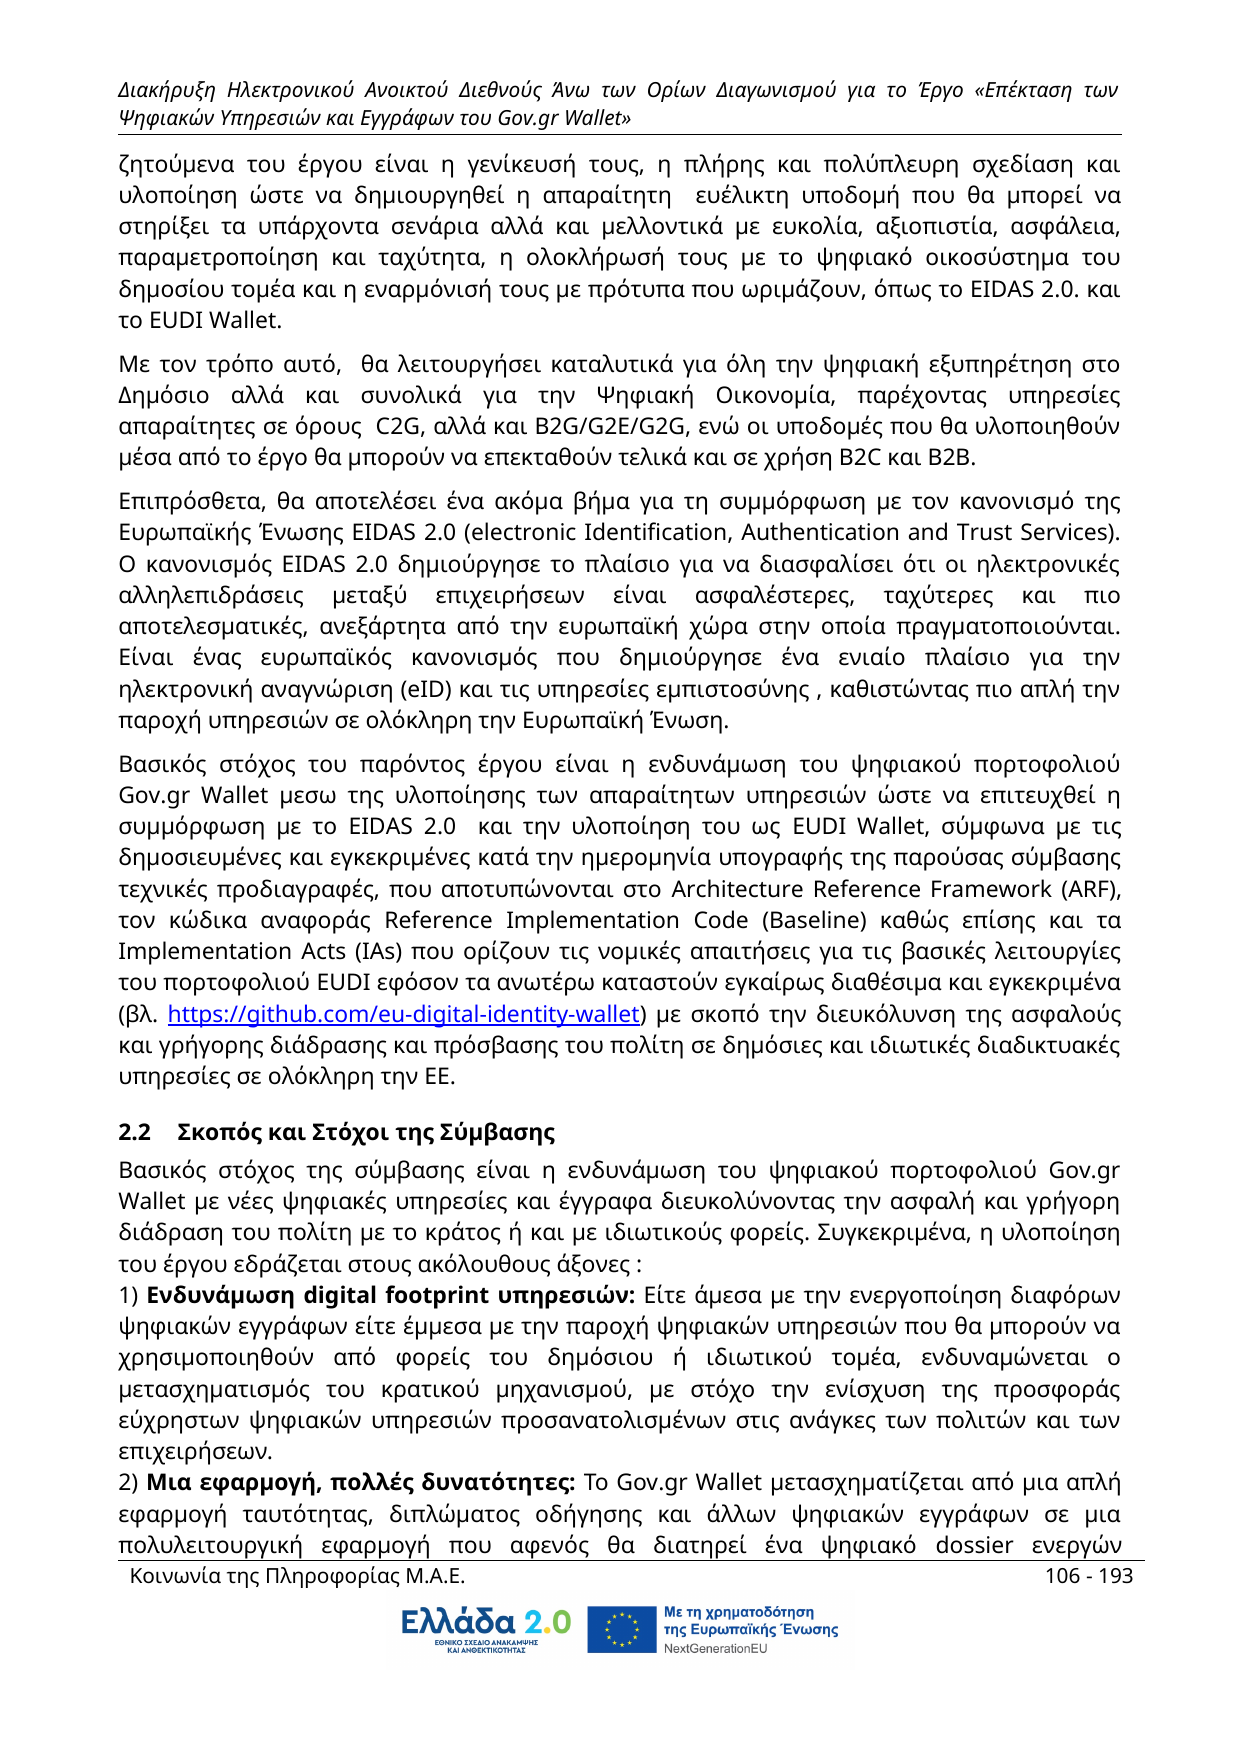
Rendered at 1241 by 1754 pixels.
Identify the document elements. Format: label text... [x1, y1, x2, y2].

picture [386, 1590, 855, 1670]
text Βασικός στόχος της σύμβασης είναι η ενδυνάμωση του ψηφιακού πορτοφολιού Gov.gr Wallet με νέες ψηφιακές υπηρεσίες και έγγραφα διευκολύνοντας την ασφαλή και γρήγορη διάδραση του πολίτη με το κράτος ή και με ιδιωτικούς φορείς. Συγκεκριμένα, η υλοποίηση του έργου εδράζεται στους ακόλουθους άξονες : [118, 1154, 1122, 1279]
text 1) Ενδυνάμωση digital footprint υπηρεσιών: Είτε άμεσα με την ενεργοποίηση διαφόρων ψηφιακών εγγράφων είτε έμμεσα με την παροχή ψηφιακών υπηρεσιών που θα μπορούν να χρησιμοποιηθούν από φορείς του δημόσιου ή ιδιωτικού τομέα, ενδυναμώνεται ο μετασχηματισμός του κρατικού μηχανισμού, με στόχο την ενίσχυση της προσφοράς εύχρηστων ψηφιακών υπηρεσιών προσανατολισμένων στις ανάγκες των πολιτών και των επιχειρήσεων. [118, 1279, 1122, 1466]
text Επιπρόσθετα, θα αποτελέσει ένα ακόμα βήμα για τη συμμόρφωση με τον κανονισμό της Ευρωπαϊκής Ένωσης EIDAS 2.0 (electronic Identification, Authentication and Trust Services). Ο κανονισμός EIDAS 2.0 δημιούργησε το πλαίσιο για να διασφαλίσει ότι οι ηλεκτρονικές αλληλεπιδράσεις μεταξύ επιχειρήσεων είναι ασφαλέστερες, ταχύτερες και πιο αποτελεσματικές, ανεξάρτητα από την ευρωπαϊκή χώρα στην οποία πραγματοποιούνται. Είναι ένας ευρωπαϊκός κανονισμός που δημιούργησε ένα ενιαίο πλαίσιο για την ηλεκτρονική αναγνώριση (eID) και τις υπηρεσίες εμπιστοσύνης , καθιστώντας πιο απλή την παροχή υπηρεσιών σε ολόκληρη την Ευρωπαϊκή Ένωση. [118, 485, 1122, 735]
text Με τον τρόπο αυτό, θα λειτουργήσει καταλυτικά για όλη την ψηφιακή εξυπηρέτηση στο Δημόσιο αλλά και συνολικά για την Ψηφιακή Οικονομία, παρέχοντας υπηρεσίες απαραίτητες σε όρους C2G, αλλά και Β2G/G2E/G2G, ενώ οι υποδομές που θα υλοποιηθούν μέσα από το έργο θα μπορούν να επεκταθούν τελικά και σε χρήση B2C και Β2Β. [118, 347, 1122, 472]
subtitle Σκοπός και Στόχοι της Σύμβασης [118, 1116, 1122, 1147]
text Βασικός στόχος του παρόντος έργου είναι η ενδυνάμωση του ψηφιακού πορτοφολιού Gov.gr Wallet μεσω της υλοποίησης των απαραίτητων υπηρεσιών ώστε να επιτευχθεί η συμμόρφωση με το EIDAS 2.0 και την υλοποίηση του ως EUDI Wallet, σύμφωνα με τις δημοσιευμένες και εγκεκριμένες κατά την ημερομηνία υπογραφής της παρούσας σύμβασης τεχνικές προδιαγραφές, που αποτυπώνονται στο Architecture Reference Framework (ARF), τον κώδικα αναφοράς Reference Implementation Code (Baseline) καθώς επίσης και τα Implementation Acts (IAs) που ορίζουν τις νομικές απαιτήσεις για τις βασικές λειτουργίες του πορτοφολιού EUDI εφόσον τα ανωτέρω καταστούν εγκαίρως διαθέσιμα και εγκεκριμένα (βλ. https://github.com/eu-digital-identity-wallet) με σκοπό την διευκόλυνση της ασφαλούς και γρήγορης διάδρασης και πρόσβασης του πολίτη σε δημόσιες και ιδιωτικές διαδικτυακές υπηρεσίες σε ολόκληρη την ΕΕ. [118, 747, 1122, 1091]
